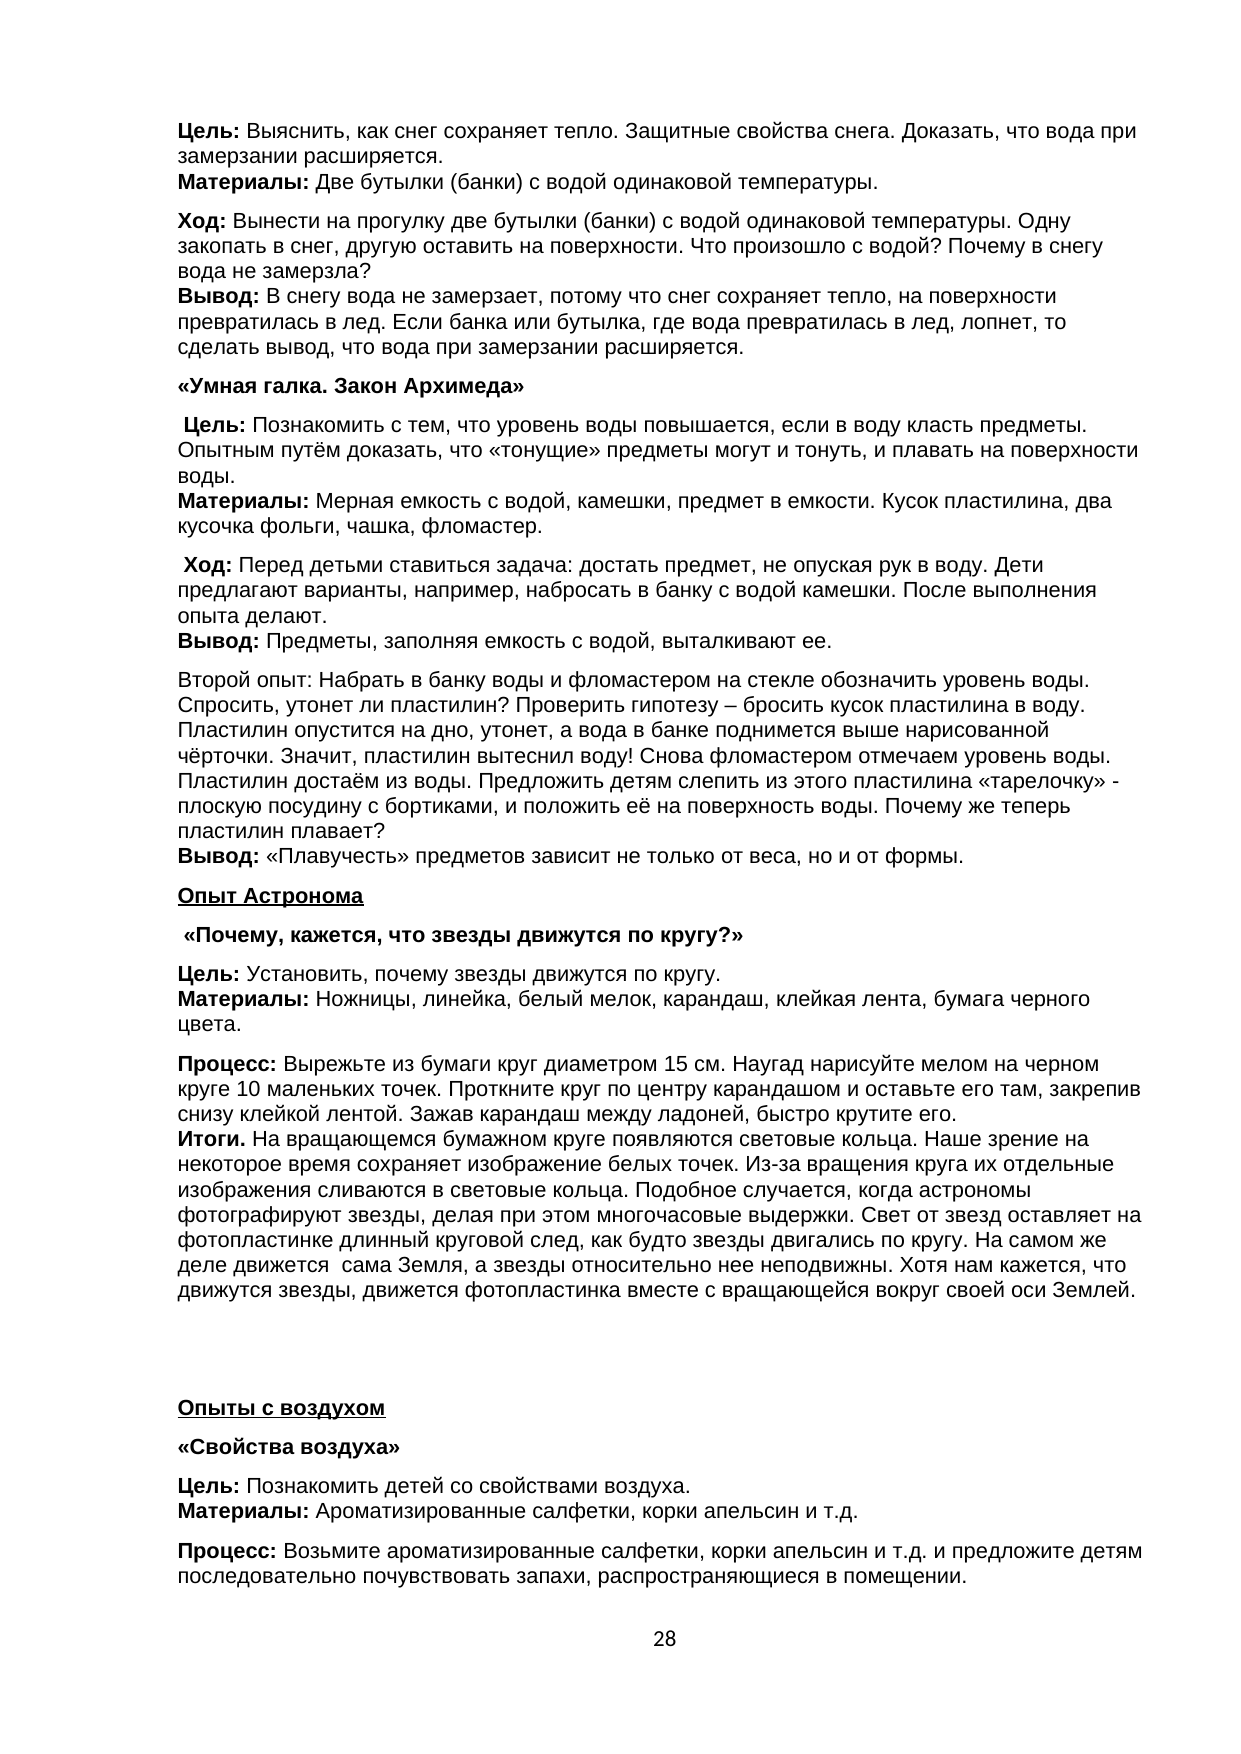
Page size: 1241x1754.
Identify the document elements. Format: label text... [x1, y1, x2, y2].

text Ход: Перед детьми ставиться задача: достать предмет, не опуская рук в воду. Дети предлагают варианты, например, набросать в банку с водой камешки. После выполнения опыта делают. Вывод: Предметы, заполняя емкость с водой, выталкивают ее. [177, 552, 1152, 653]
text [177, 1537, 1152, 1588]
text Ход: Вынести на прогулку две бутылки (банки) с водой одинаковой температуры. Одну закопать в снег, другую оставить на поверхности. Что произошло с водой? Почему в снегу вода не замерзла? Вывод: В снегу вода не замерзает, потому что снег сохраняет тепло, на поверхности превратилась в лед. Если банка или бутылка, где вода превратилась в лед, лопнет, то сделать вывод, что вода при замерзании расширяется. [177, 208, 1152, 359]
text Второй опыт: Набрать в банку воды и фломастером на стекле обозначить уровень воды. Спросить, утонет ли пластилин? Проверить гипотезу – бросить кусок пластилина в воду. Пластилин опустится на дно, утонет, а вода в банке поднимется выше нарисованной чёрточки. Значит, пластилин вытеснил воду! Снова фломастером отмечаем уровень воды. Пластилин достаём из воды. Предложить детям слепить из этого пластилина «тарелочку» - плоскую посудину с бортиками, и положить её на поверхность воды. Почему же теперь пластилин плавает? Вывод: «Плавучесть» предметов зависит не только от веса, но и от формы. [177, 667, 1152, 868]
text Цель: Установить, почему звезды движутся по кругу. Материалы: Ножницы, линейка, белый мелок, карандаш, клейкая лента, бумага черного цвета. [177, 961, 1152, 1036]
text Цель: Выяснить, как снег сохраняет тепло. Защитные свойства снега. Доказать, что вода при замерзании расширяется. Материалы: Две бутылки (банки) с водой одинаковой температуры. [177, 118, 1152, 194]
text Цель: Познакомить детей со свойствами воздуха. Материалы: Ароматизированные салфетки, корки апельсин и т.д. [177, 1473, 1152, 1523]
text Опыты с воздухом [177, 1395, 1152, 1420]
text «Умная галка. Закон Архимеда» [177, 373, 1152, 398]
text Цель: Познакомить с тем, что уровень воды повышается, если в воду класть предметы. Опытным путём доказать, что «тонущие» предметы могут и тонуть, и плавать на поверхности воды. Материалы: Мерная емкость с водой, камешки, предмет в емкости. Кусок пластилина, два кусочка фольги, чашка, фломастер. [177, 412, 1152, 538]
text Опыт Астронома [177, 882, 1152, 908]
text «Почему, кажется, что звезды движутся по кругу?» [177, 922, 1152, 947]
text Процесс: Вырежьте из бумаги круг диаметром . Наугад нарисуйте мелом на черном круге 10 маленьких точек. Проткните круг по центру карандашом и оставьте его там, закрепив снизу клейкой лентой. Зажав карандаш между ладоней, быстро крутите его. Итоги. На вращающемся бумажном круге появляются световые кольца. Наше зрение на некоторое время сохраняет изображение белых точек. Из-за вращения круга их отдельные изображения сливаются в световые кольца. Подобное случается, когда астрономы фотографируют звезды, делая при этом многочасовые выдержки. Свет от звезд оставляет на фотопластинке длинный круговой след, как будто звезды двигались по кругу. На самом же деле движется сама Земля, а звезды относительно нее неподвижны. Хотя нам кажется, что движутся звезды, движется фотопластинка вместе с вращающейся вокруг своей оси Землей. [177, 1050, 1152, 1302]
text «Свойства воздуха» [177, 1434, 1152, 1459]
